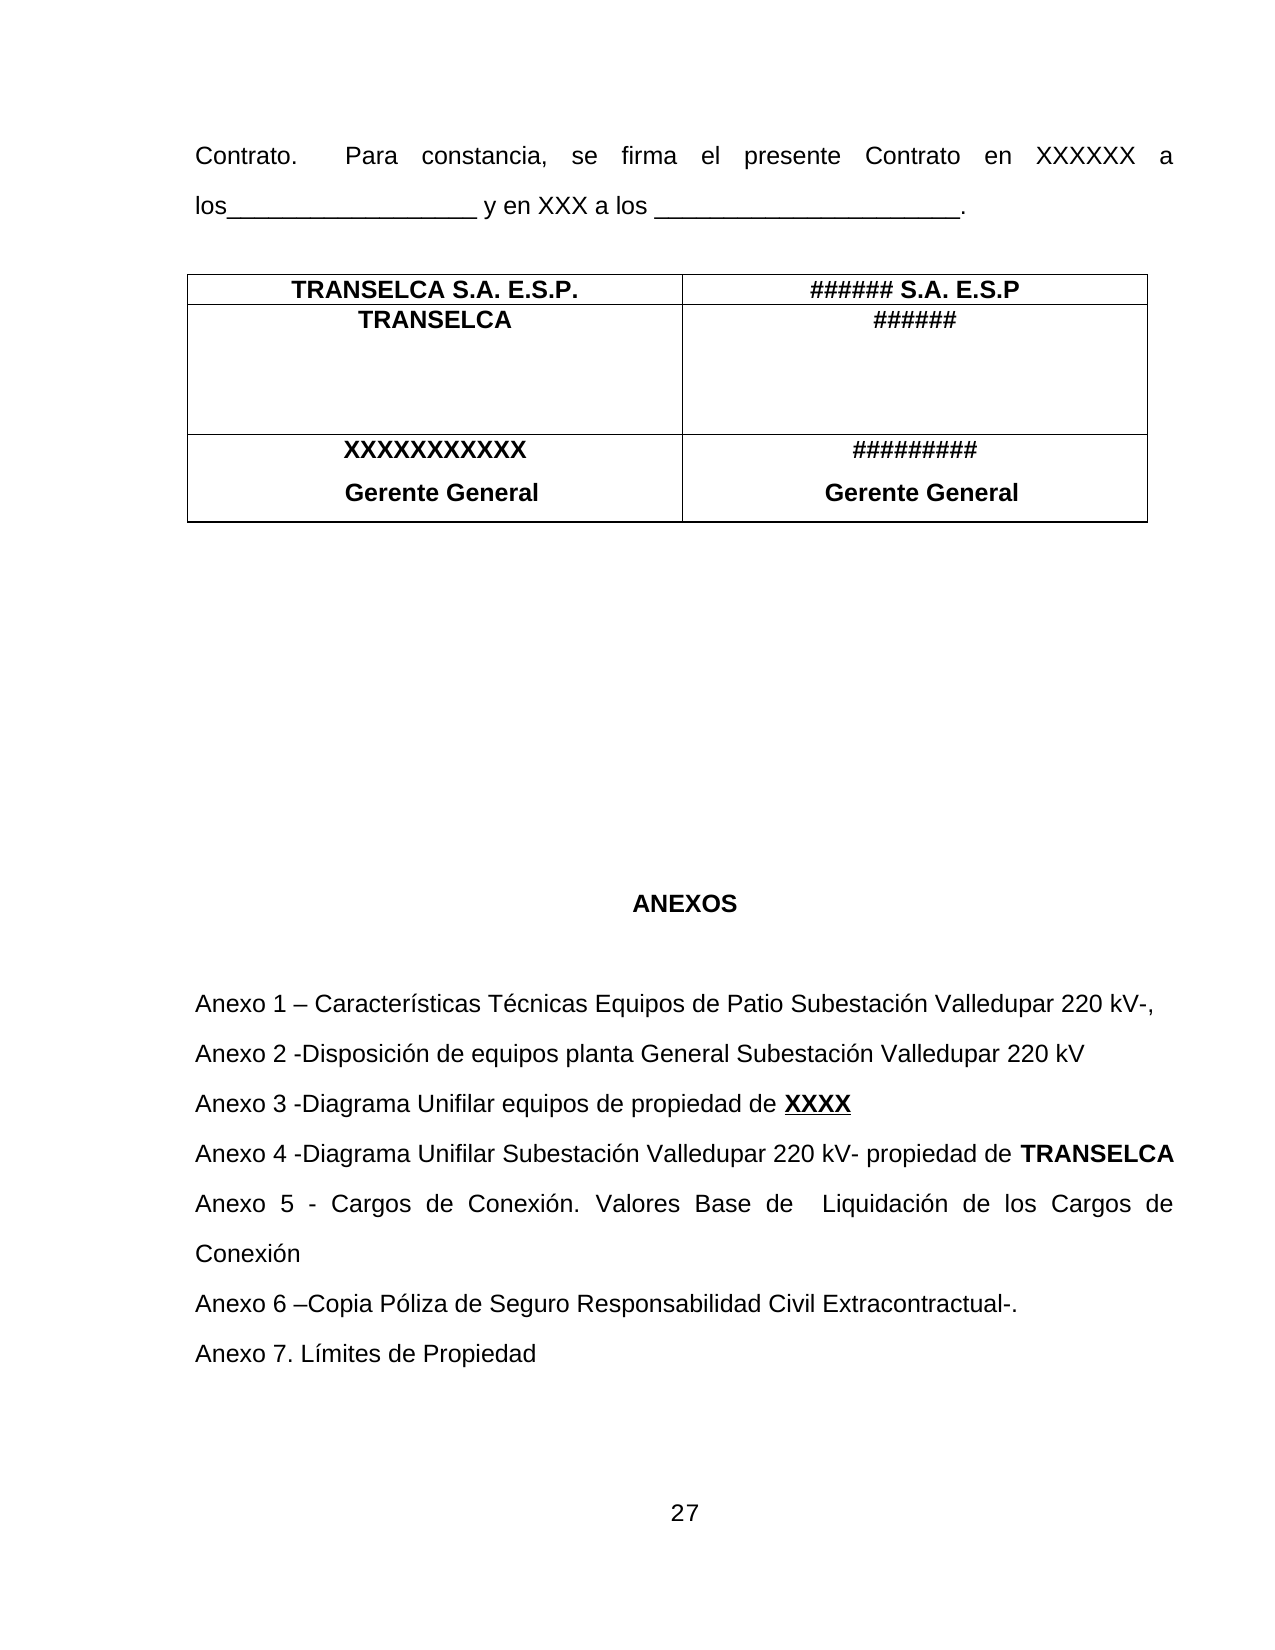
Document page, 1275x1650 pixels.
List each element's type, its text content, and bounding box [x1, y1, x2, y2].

text Anexo 1 – Características Técnicas Equipos de Patio Subestación Valledupar 220 kV-, [195, 972, 1174, 1022]
table_cell XXXXXXXXXXX Gerente General [188, 435, 682, 521]
table_header TRANSELCA S.A. E.S.P. [188, 275, 682, 304]
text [195, 124, 1174, 224]
table_header ###### S.A. E.S.P [683, 275, 1147, 304]
text Anexo 3 -Diagrama Unifilar equipos de propiedad de XXXX [195, 1072, 1174, 1122]
text ANEXOS [195, 872, 1174, 922]
table_cell ###### [683, 305, 1147, 434]
table_cell TRANSELCA [188, 305, 682, 434]
text Anexo 6 –Copia Póliza de Seguro Responsabilidad Civil Extracontractual-. [195, 1272, 1174, 1322]
table_cell ######### Gerente General [683, 435, 1147, 521]
text Anexo 4 -Diagrama Unifilar Subestación Valledupar 220 kV- propiedad de TRANSELCA Anexo 5 - Cargos de Conexión. Valores Base de Liquidación de los Cargos de Conexión [195, 1122, 1174, 1272]
text Anexo 7. Límites de Propiedad [195, 1322, 1174, 1372]
text Anexo 2 -Disposición de equipos planta General Subestación Valledupar 220 kV [195, 1022, 1174, 1072]
